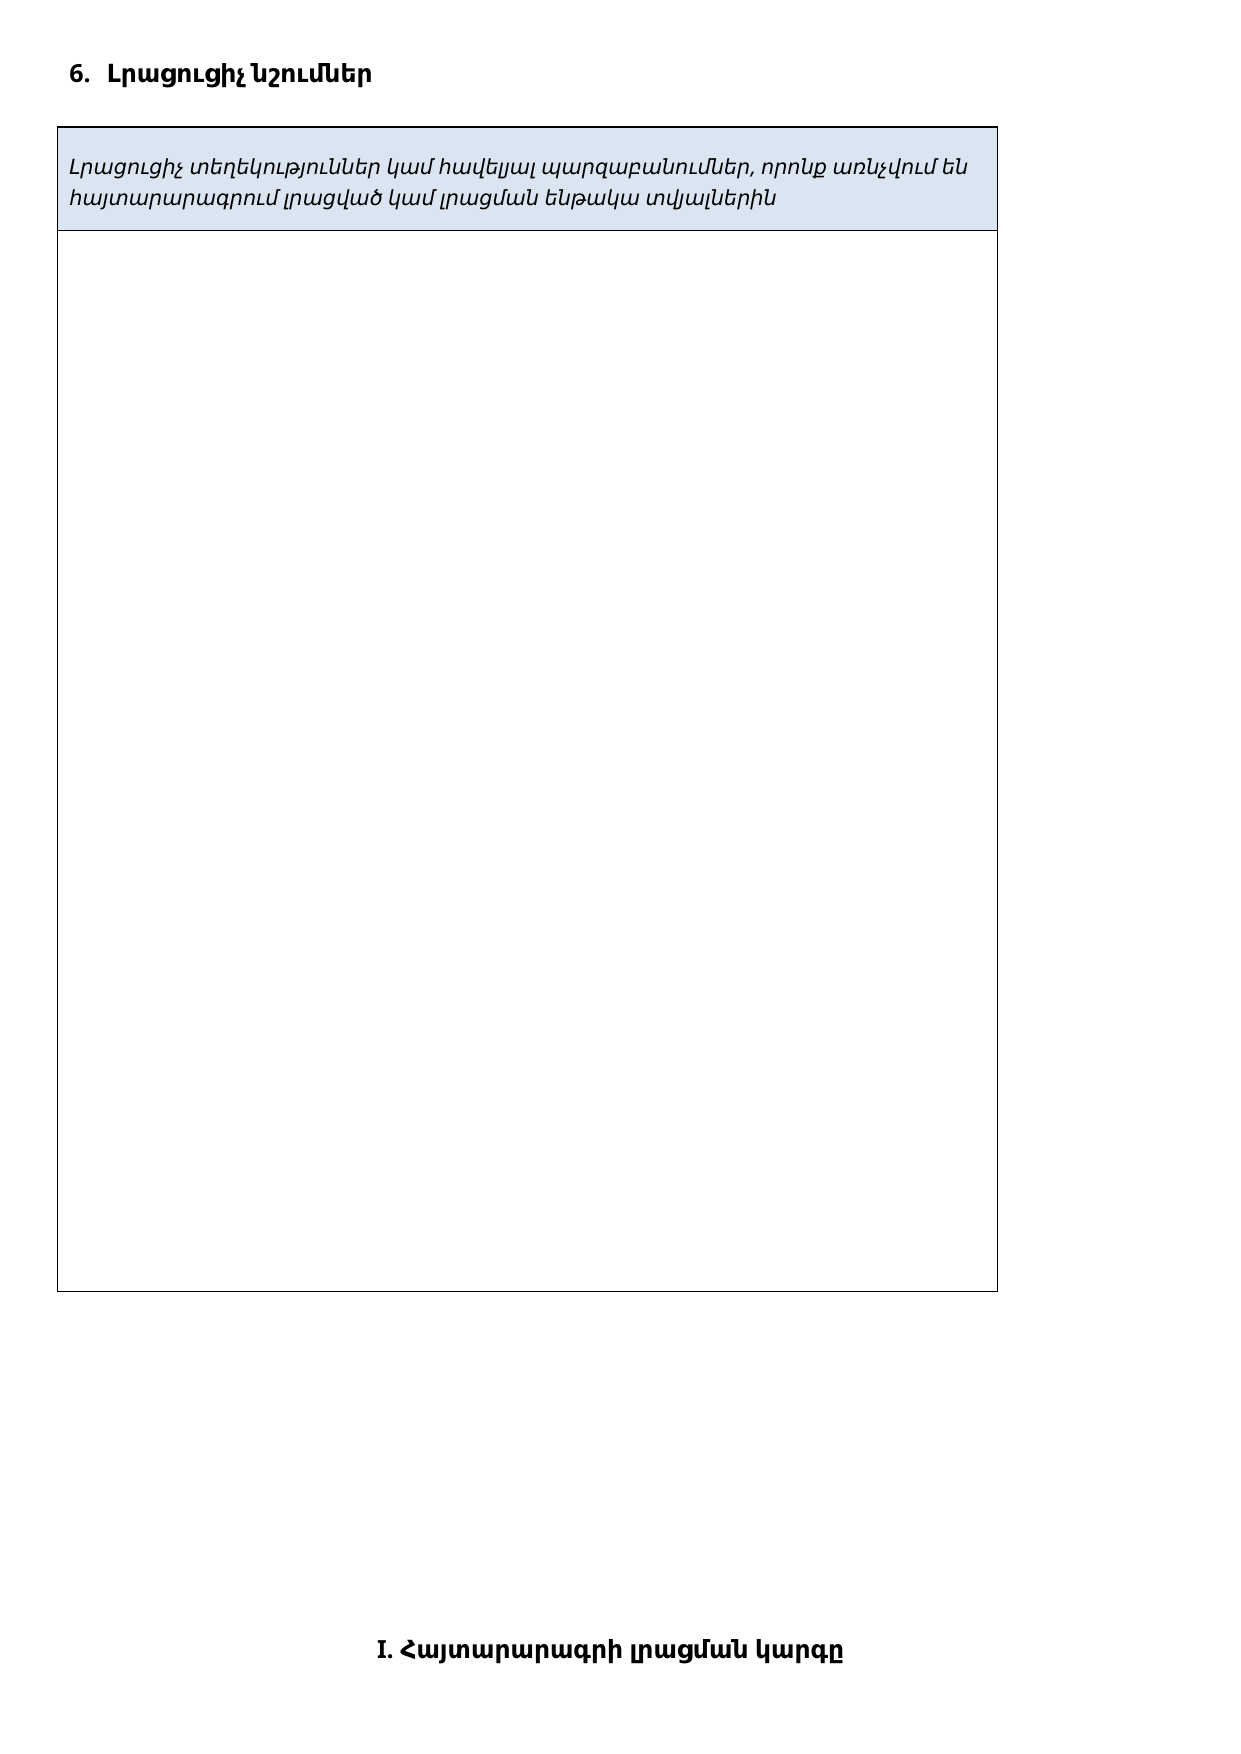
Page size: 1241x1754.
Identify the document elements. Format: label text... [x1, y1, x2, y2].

table_header Լրացուցիչ տեղեկություններ կամ հավելյալ պարզաբանումներ, որոնք առնչվում են հայտարարագրում լրացված կամ լրացման ենթակա տվյալներին [58, 128, 997, 230]
table_cell [58, 231, 997, 1291]
text I. Հայտարարագրի լրացման կարգը [69, 1631, 1152, 1665]
list Լրացուցիչ նշումներ [69, 56, 1152, 89]
